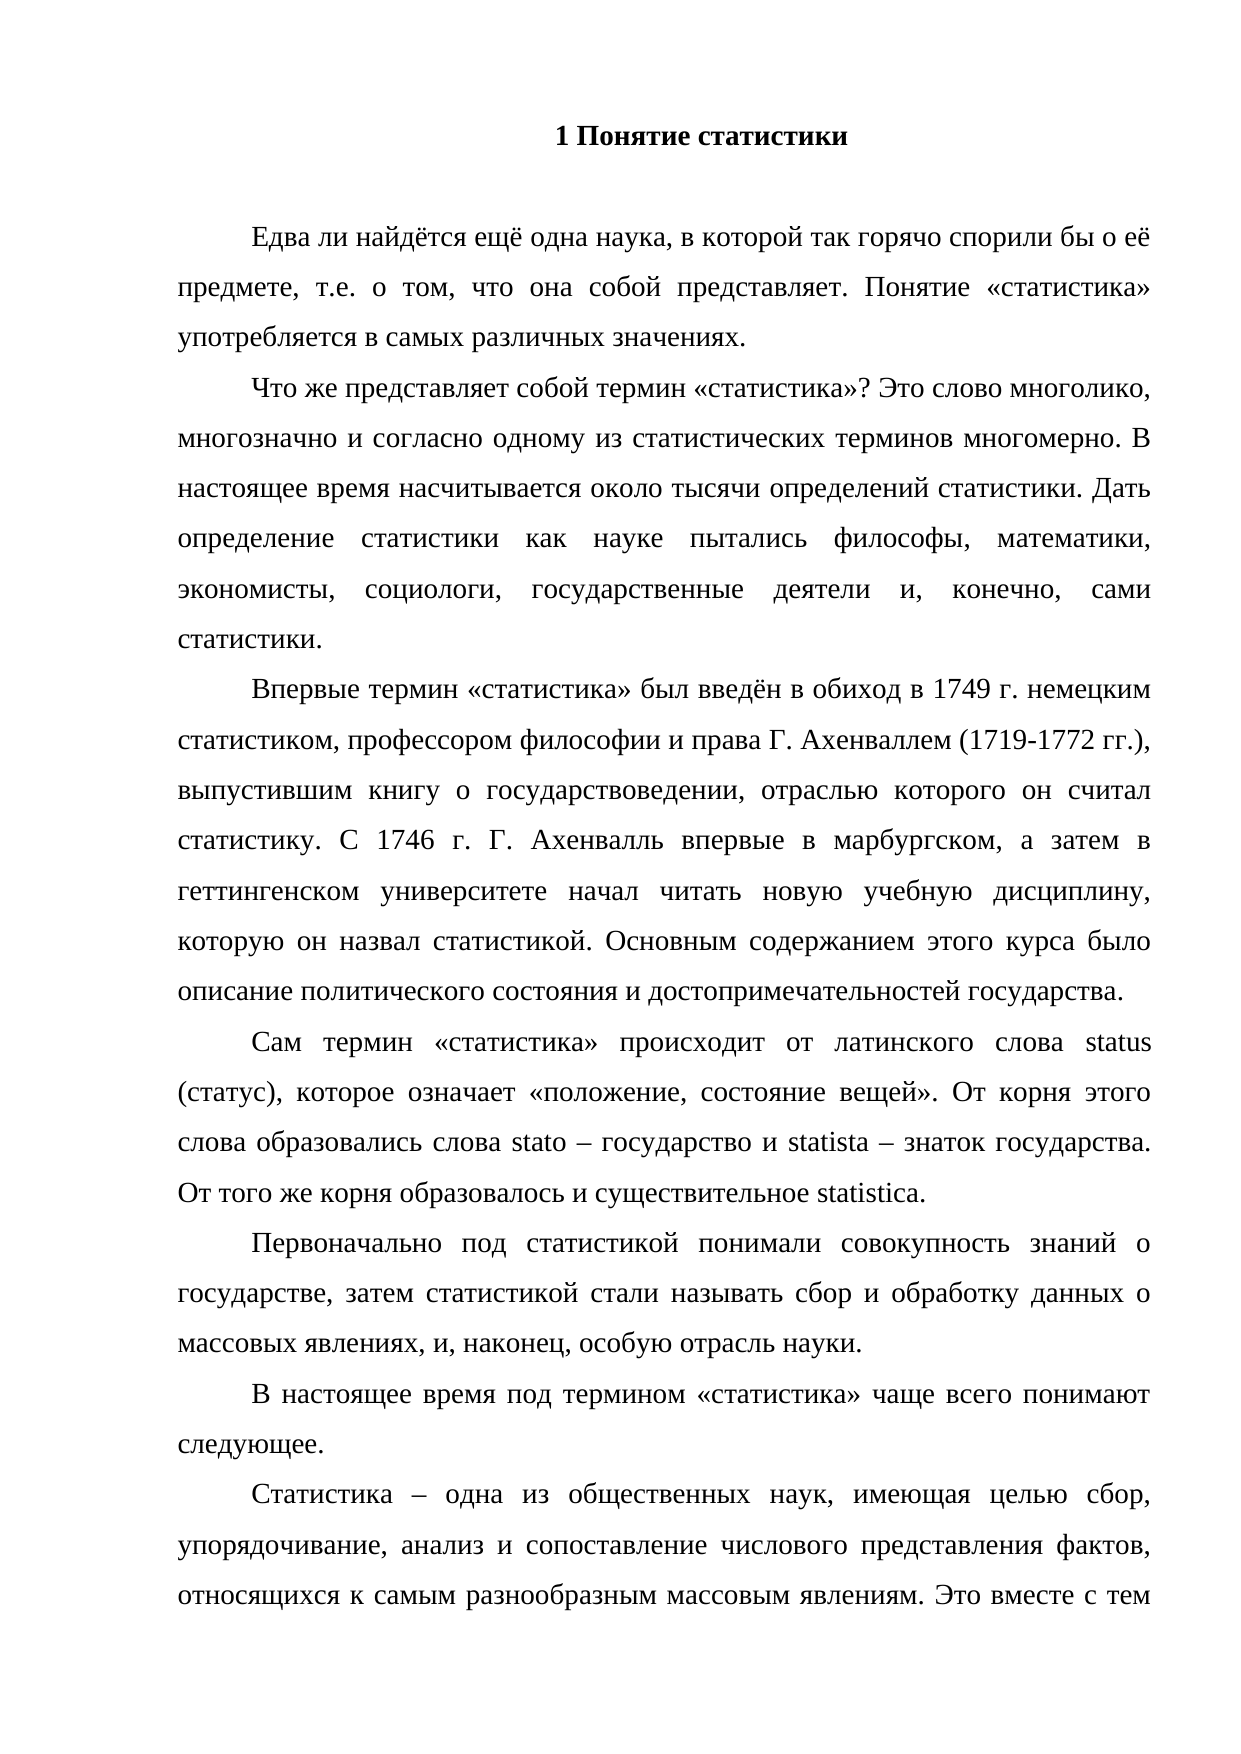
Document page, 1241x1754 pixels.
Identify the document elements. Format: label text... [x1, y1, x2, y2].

text Первоначально под статистикой понимали совокупность знаний о государстве, затем статистикой стали называть сбор и обработку данных о массовых явлениях, и, наконец, особую отрасль науки. [177, 1225, 1152, 1359]
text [177, 1477, 1152, 1611]
text Сам термин «статистика» происходит от латинского слова status (статус), которое означает «положение, состояние вещей». От корня этого слова образовались слова stato – государство и statista – знаток государства. От того же корня образовалось и существительное statistica. [177, 1024, 1152, 1208]
text 1 Понятие статистики [177, 118, 1152, 152]
text Что же представляет собой термин «статистика»? Это слово многолико, многозначно и согласно одному из статистических терминов многомерно. В настоящее время насчитывается около тысячи определений статистики. Дать определение статистики как науке пытались философы, математики, экономисты, социологи, государственные деятели и, конечно, сами статистики. [177, 370, 1152, 655]
text В настоящее время под термином «статистика» чаще всего понимают следующее. [177, 1376, 1152, 1460]
text Едва ли найдётся ещё одна наука, в которой так горячо спорили бы о её предмете, т.е. о том, что она собой представляет. Понятие «статистика» употребляется в самых различных значениях. [177, 219, 1152, 353]
text Впервые термин «статистика» был введён в обиход в . немецким статистиком, профессором философии и права Г. Ахенваллем (1719-1772 гг.), выпустившим книгу о государствоведении, отраслью которого он считал статистику. С . Г. Ахенвалль впервые в марбургском, а затем в геттингенском университете начал читать новую учебную дисциплину, которую он назвал статистикой. Основным содержанием этого курса было описание политического состояния и достопримечательностей государства. [177, 672, 1152, 1007]
